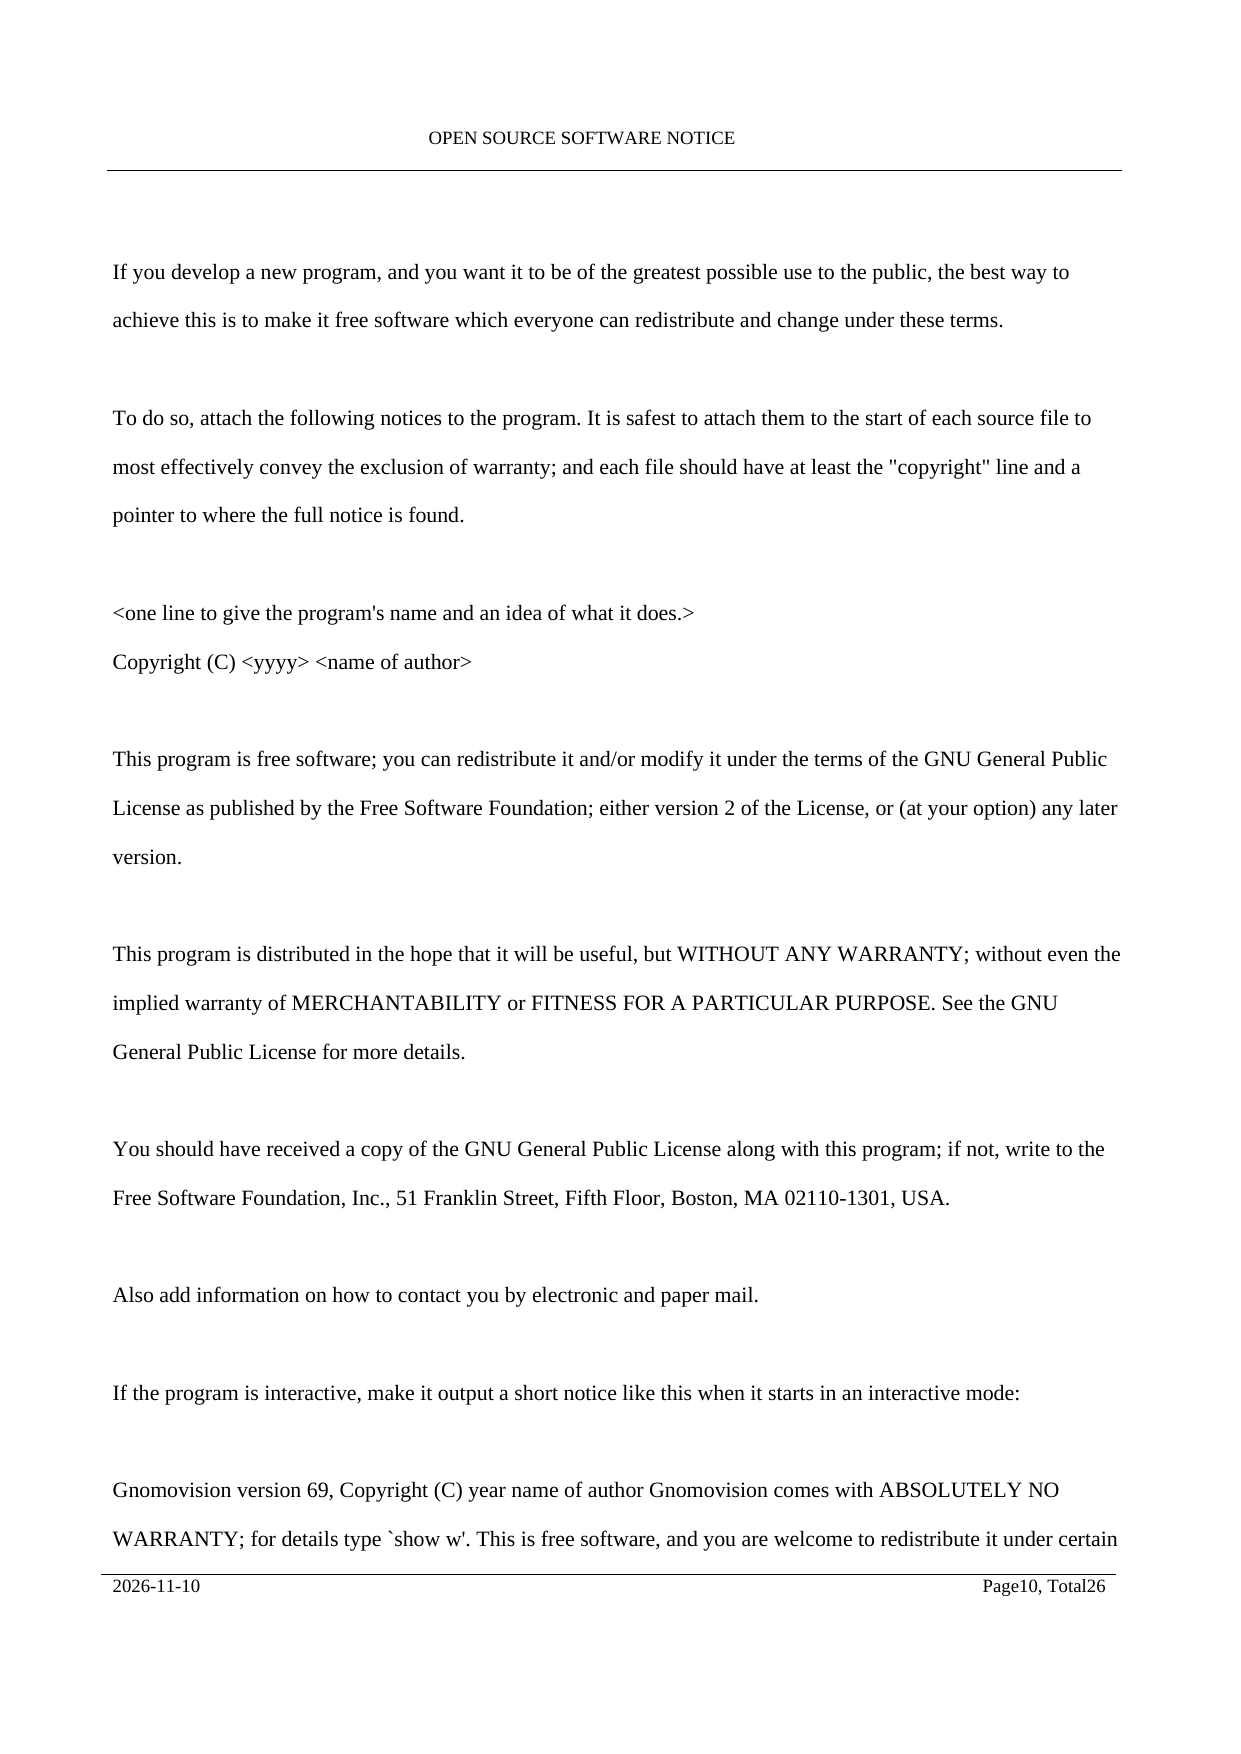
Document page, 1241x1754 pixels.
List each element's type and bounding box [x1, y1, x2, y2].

text [112, 206, 1128, 1555]
